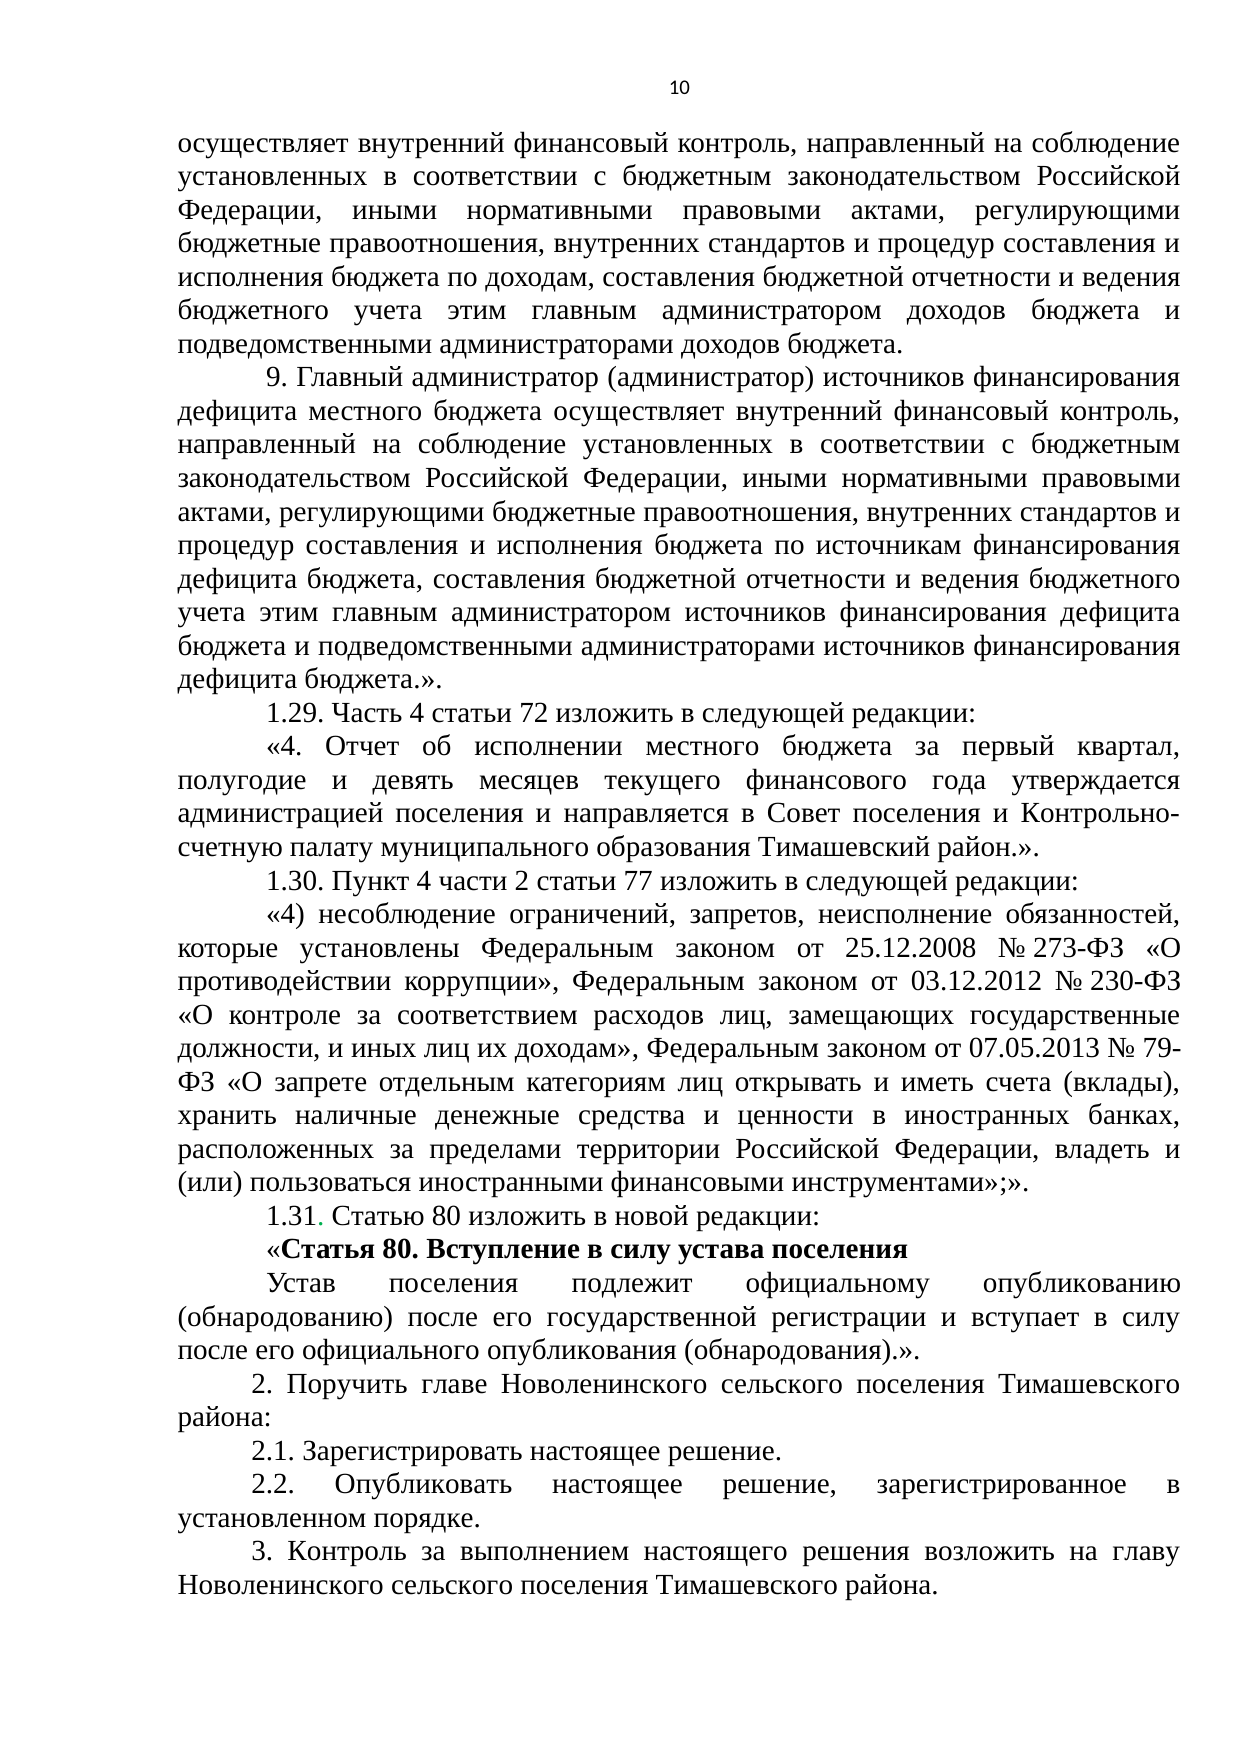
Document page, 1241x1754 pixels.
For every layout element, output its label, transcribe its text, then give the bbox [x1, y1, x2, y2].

text 2.2. Опубликовать настоящее решение, зарегистрированное в установленном порядке. [177, 1466, 1181, 1533]
text 1.31. Статью 80 изложить в новой редакции: [177, 1198, 1181, 1232]
text «4. Отчет об исполнении местного бюджета за первый квартал, полугодие и девять месяцев текущего финансового года утверждается администрацией поселения и направляется в Совет поселения и Контрольно-счетную палату муниципального образования Тимашевский район.». [177, 728, 1181, 863]
text 1.29. Часть 4 статьи 72 изложить в следующей редакции: [177, 695, 1181, 728]
text «Статья 80. Вступление в силу устава поселения [177, 1232, 1181, 1265]
text 1.30. Пункт 4 части 2 статьи 77 изложить в следующей редакции: [177, 863, 1181, 896]
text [177, 125, 1181, 359]
text 3. Контроль за выполнением настоящего решения возложить на главу Новоленинского сельского поселения Тимашевского района. [177, 1533, 1181, 1601]
text «4) несоблюдение ограничений, запретов, неисполнение обязанностей, которые установлены Федеральным законом от 25.12.2008 № 273-ФЗ «О противодействии коррупции», Федеральным законом от 03.12.2012 № 230-ФЗ «О контроле за соответствием расходов лиц, замещающих государственные должности, и иных лиц их доходам», Федеральным законом от 07.05.2013 № 79-ФЗ «О запрете отдельным категориям лиц открывать и иметь счета (вклады), хранить наличные денежные средства и ценности в иностранных банках, расположенных за пределами территории Российской Федерации, владеть и (или) пользоваться иностранными финансовыми инструментами»;». [177, 896, 1181, 1198]
text 9. Главный администратор (администратор) источников финансирования дефицита местного бюджета осуществляет внутренний финансовый контроль, направленный на соблюдение установленных в соответствии с бюджетным законодательством Российской Федерации, иными нормативными правовыми актами, регулирующими бюджетные правоотношения, внутренних стандартов и процедур составления и исполнения бюджета по источникам финансирования дефицита бюджета, составления бюджетной отчетности и ведения бюджетного учета этим главным администратором источников финансирования дефицита бюджета и подведомственными администраторами источников финансирования дефицита бюджета.». [177, 359, 1181, 695]
text 2.1. Зарегистрировать настоящее решение. [177, 1433, 1181, 1466]
text 2. Поручить главе Новоленинского сельского поселения Тимашевского района: [177, 1366, 1181, 1433]
text Устав поселения подлежит официальному опубликованию (обнародованию) после его государственной регистрации и вступает в силу после его официального опубликования (обнародования).». [177, 1265, 1181, 1366]
